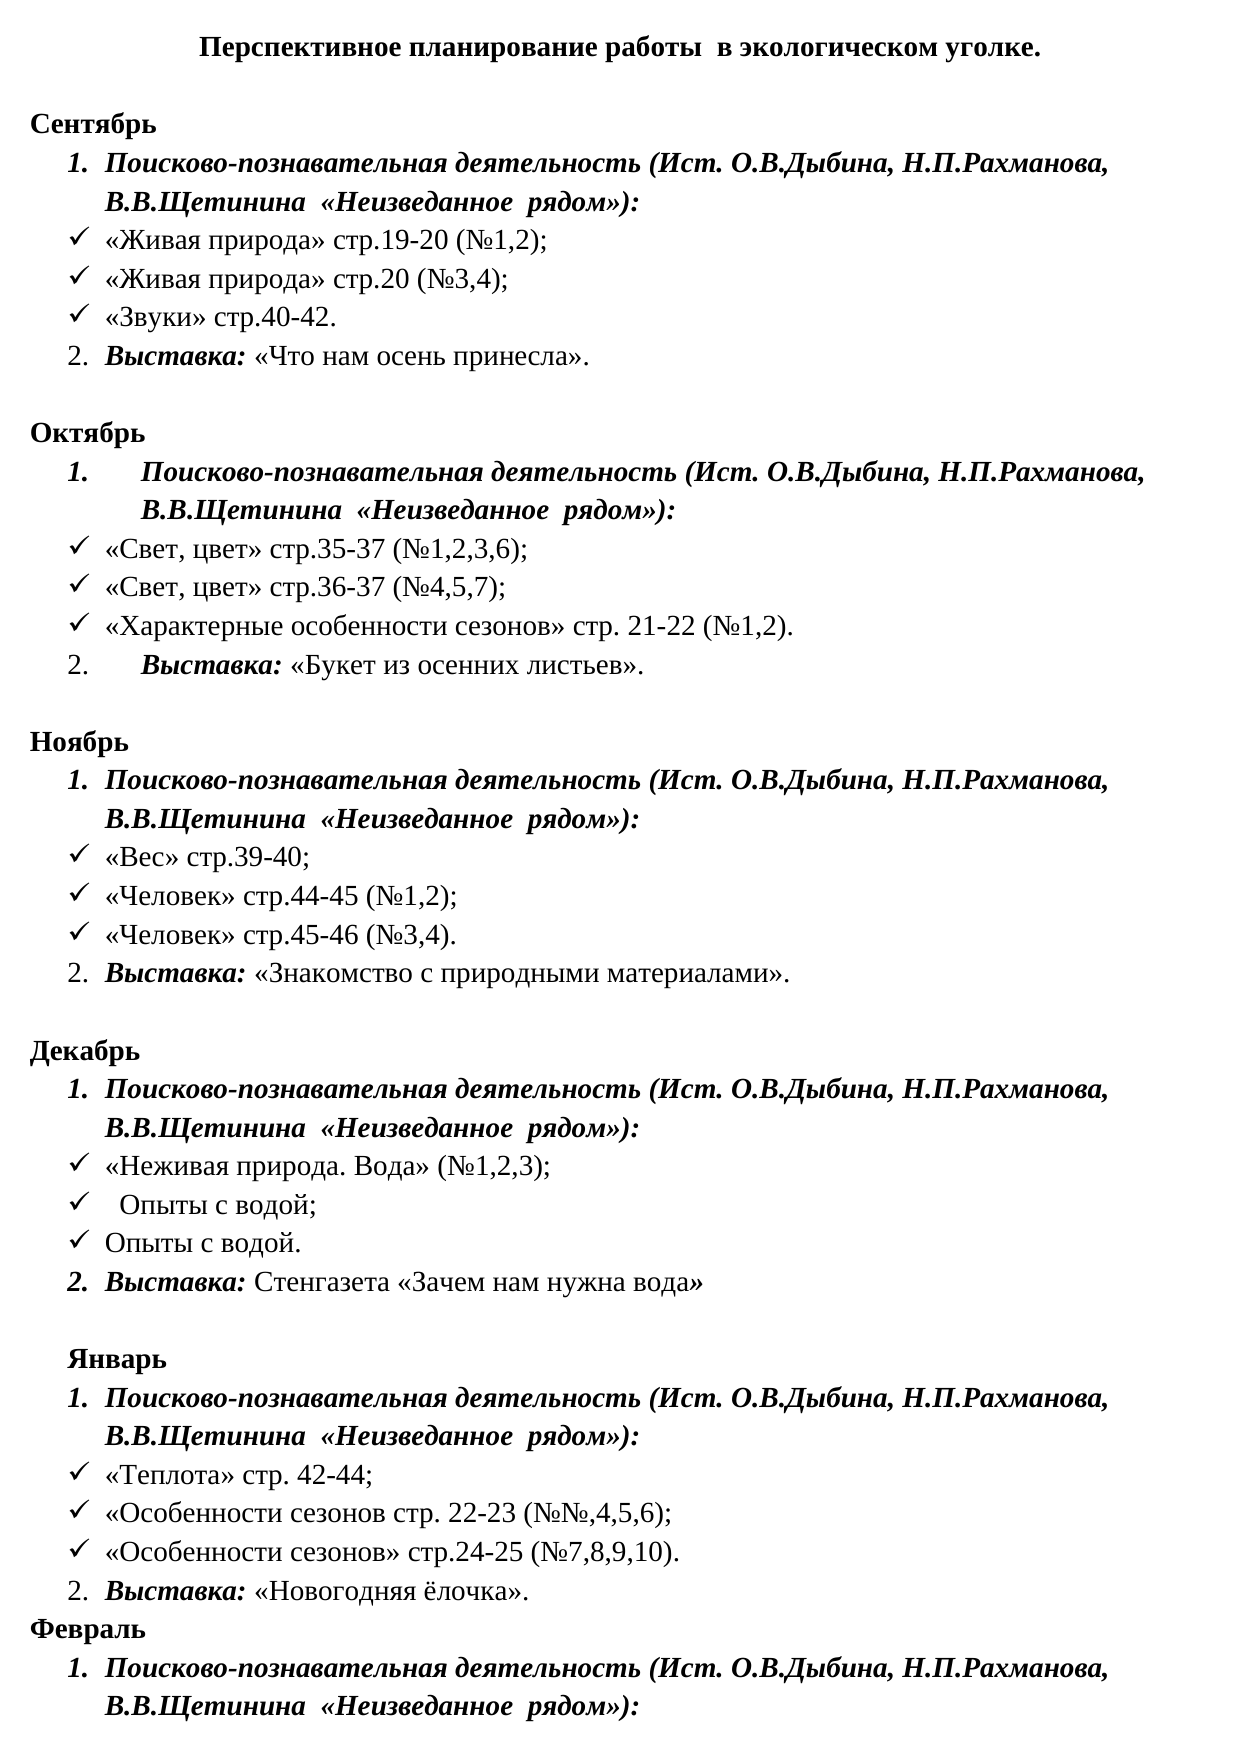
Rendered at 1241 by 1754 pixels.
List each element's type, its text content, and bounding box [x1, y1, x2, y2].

text Сентябрь [29, 107, 1211, 140]
list Выставка: Стенгазета «Зачем нам нужна вода» [67, 1264, 1211, 1298]
list «Характерные особенности сезонов» стр. 21-22 (№1,2). [67, 608, 1211, 642]
list Опыты с водой. [67, 1226, 1211, 1259]
list «Неживая природа. Вода» (№1,2,3); [67, 1148, 1211, 1182]
list Выставка: «Что нам осень принесла». [67, 338, 1211, 372]
list Поисково-познавательная деятельность (Ист. О.В.Дыбина, Н.П.Рахманова, В.В.Щетинина «Неизведанное рядом»): [67, 145, 1211, 217]
list «Вес» стр.39-40; [67, 839, 1211, 873]
list Опыты с водой; [67, 1187, 1211, 1221]
list Поисково-познавательная деятельность (Ист. О.В.Дыбина, Н.П.Рахманова, В.В.Щетинина «Неизведанное рядом»): [67, 762, 1211, 834]
list «Свет, цвет» стр.36-37 (№4,5,7); [67, 569, 1211, 603]
text Февраль [29, 1611, 1211, 1645]
list Выставка: «Новогодняя ёлочка». [67, 1573, 1211, 1606]
list «Теплота» стр. 42-44; [67, 1457, 1211, 1491]
list «Особенности сезонов стр. 22-23 (№№,4,5,6); [67, 1496, 1211, 1529]
list Выставка: «Знакомство с природными материалами». [67, 956, 1211, 989]
list «Живая природа» стр.19-20 (№1,2); [67, 222, 1211, 256]
list «Человек» стр.45-46 (№3,4). [67, 917, 1211, 951]
text Октябрь [29, 415, 1211, 449]
list «Живая природа» стр.20 (№3,4); [67, 261, 1211, 294]
list Поисково-познавательная деятельность (Ист. О.В.Дыбина, Н.П.Рахманова, В.В.Щетинина «Неизведанное рядом»): [67, 1071, 1211, 1143]
list «Свет, цвет» стр.35-37 (№1,2,3,6); [67, 531, 1211, 564]
list «Звуки» стр.40-42. [67, 299, 1211, 333]
text Январь [67, 1341, 1211, 1375]
list Поисково-познавательная деятельность (Ист. О.В.Дыбина, Н.П.Рахманова, В.В.Щетинина «Неизведанное рядом»): [67, 454, 1211, 526]
list «Человек» стр.44-45 (№1,2); [67, 878, 1211, 912]
text Ноябрь [29, 724, 1211, 757]
list «Особенности сезонов» стр.24-25 (№7,8,9,10). [67, 1534, 1211, 1568]
list Выставка: «Букет из осенних листьев». [67, 647, 1211, 680]
text Перспективное планирование работы в экологическом уголке. [29, 29, 1211, 63]
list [67, 1380, 1211, 1452]
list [67, 1650, 1211, 1722]
text Декабрь [29, 1033, 1211, 1066]
